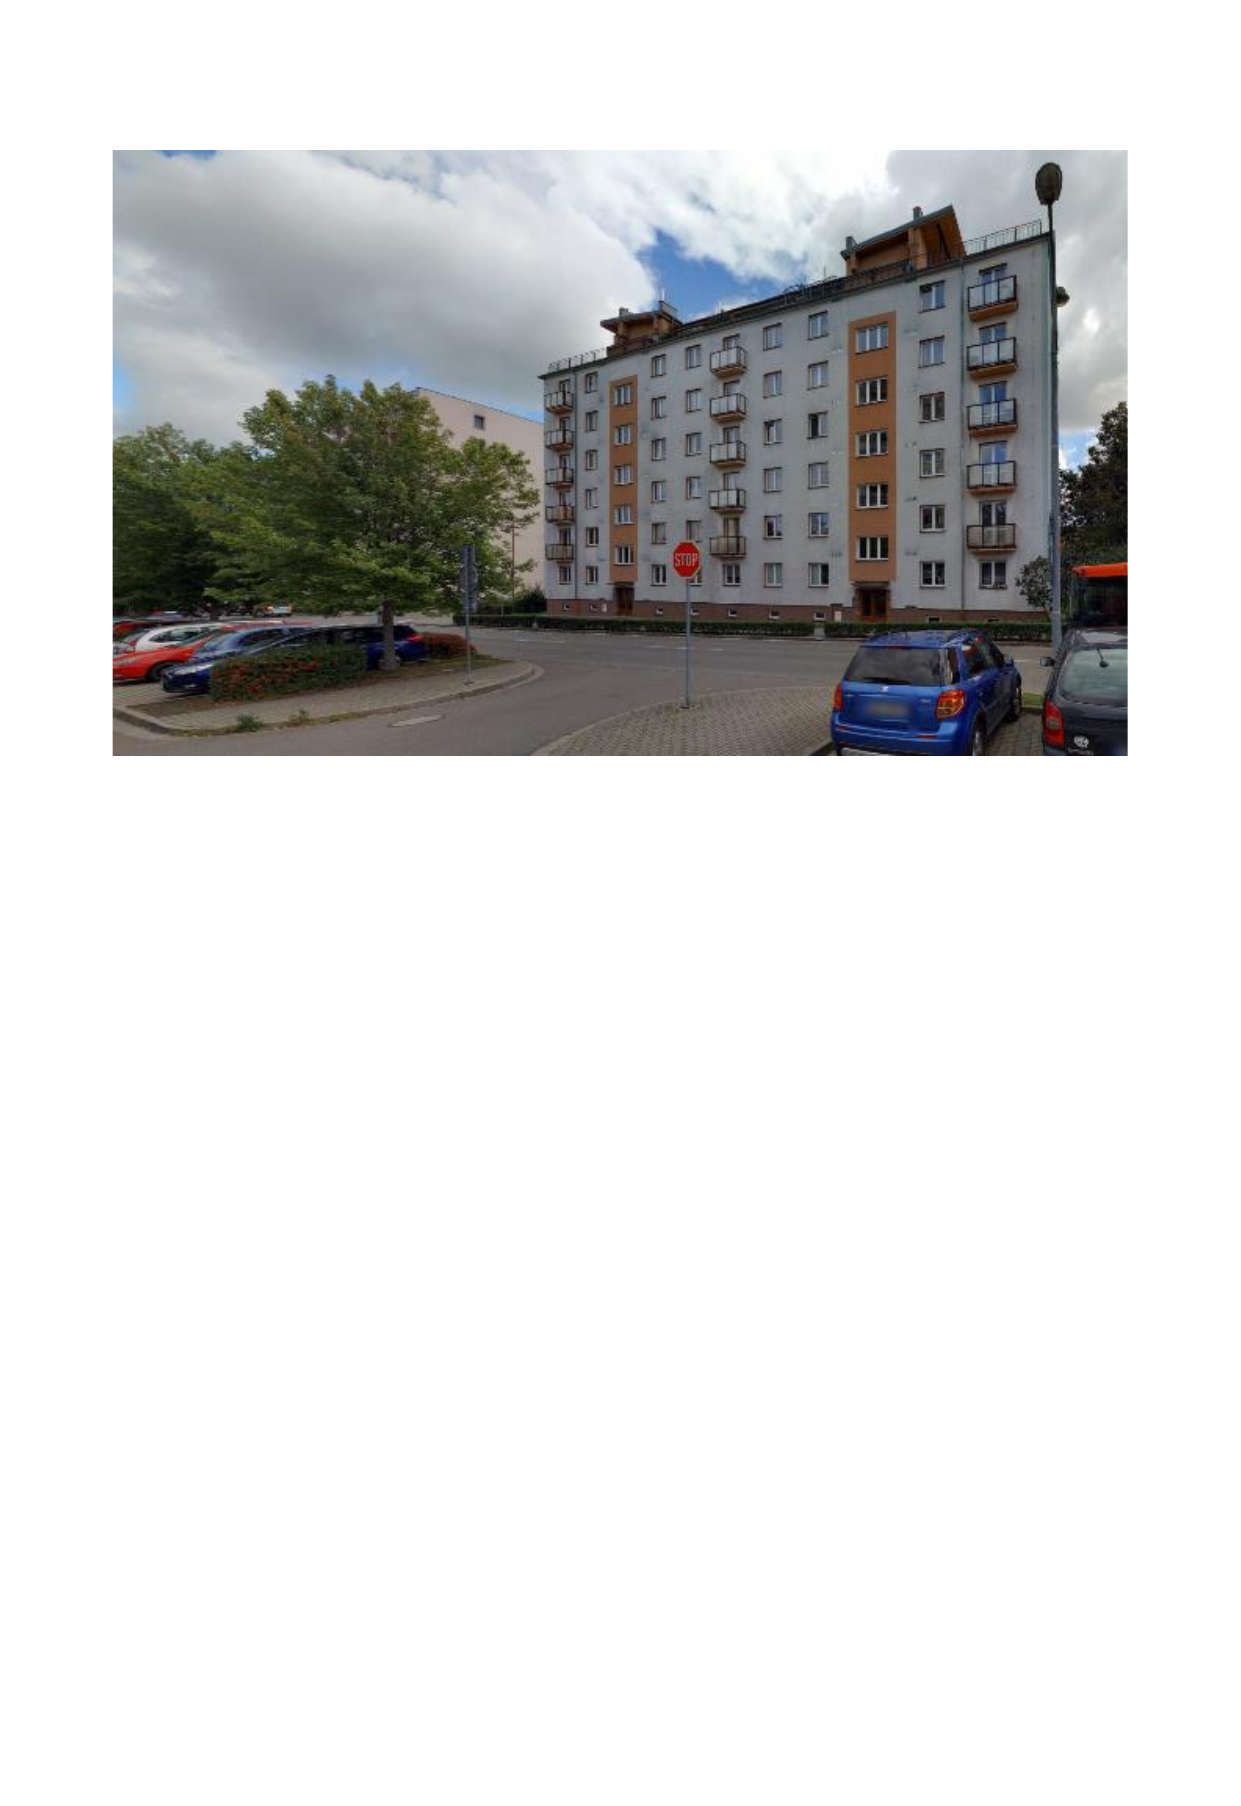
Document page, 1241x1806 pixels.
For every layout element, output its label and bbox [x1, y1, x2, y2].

picture [112, 150, 1128, 756]
